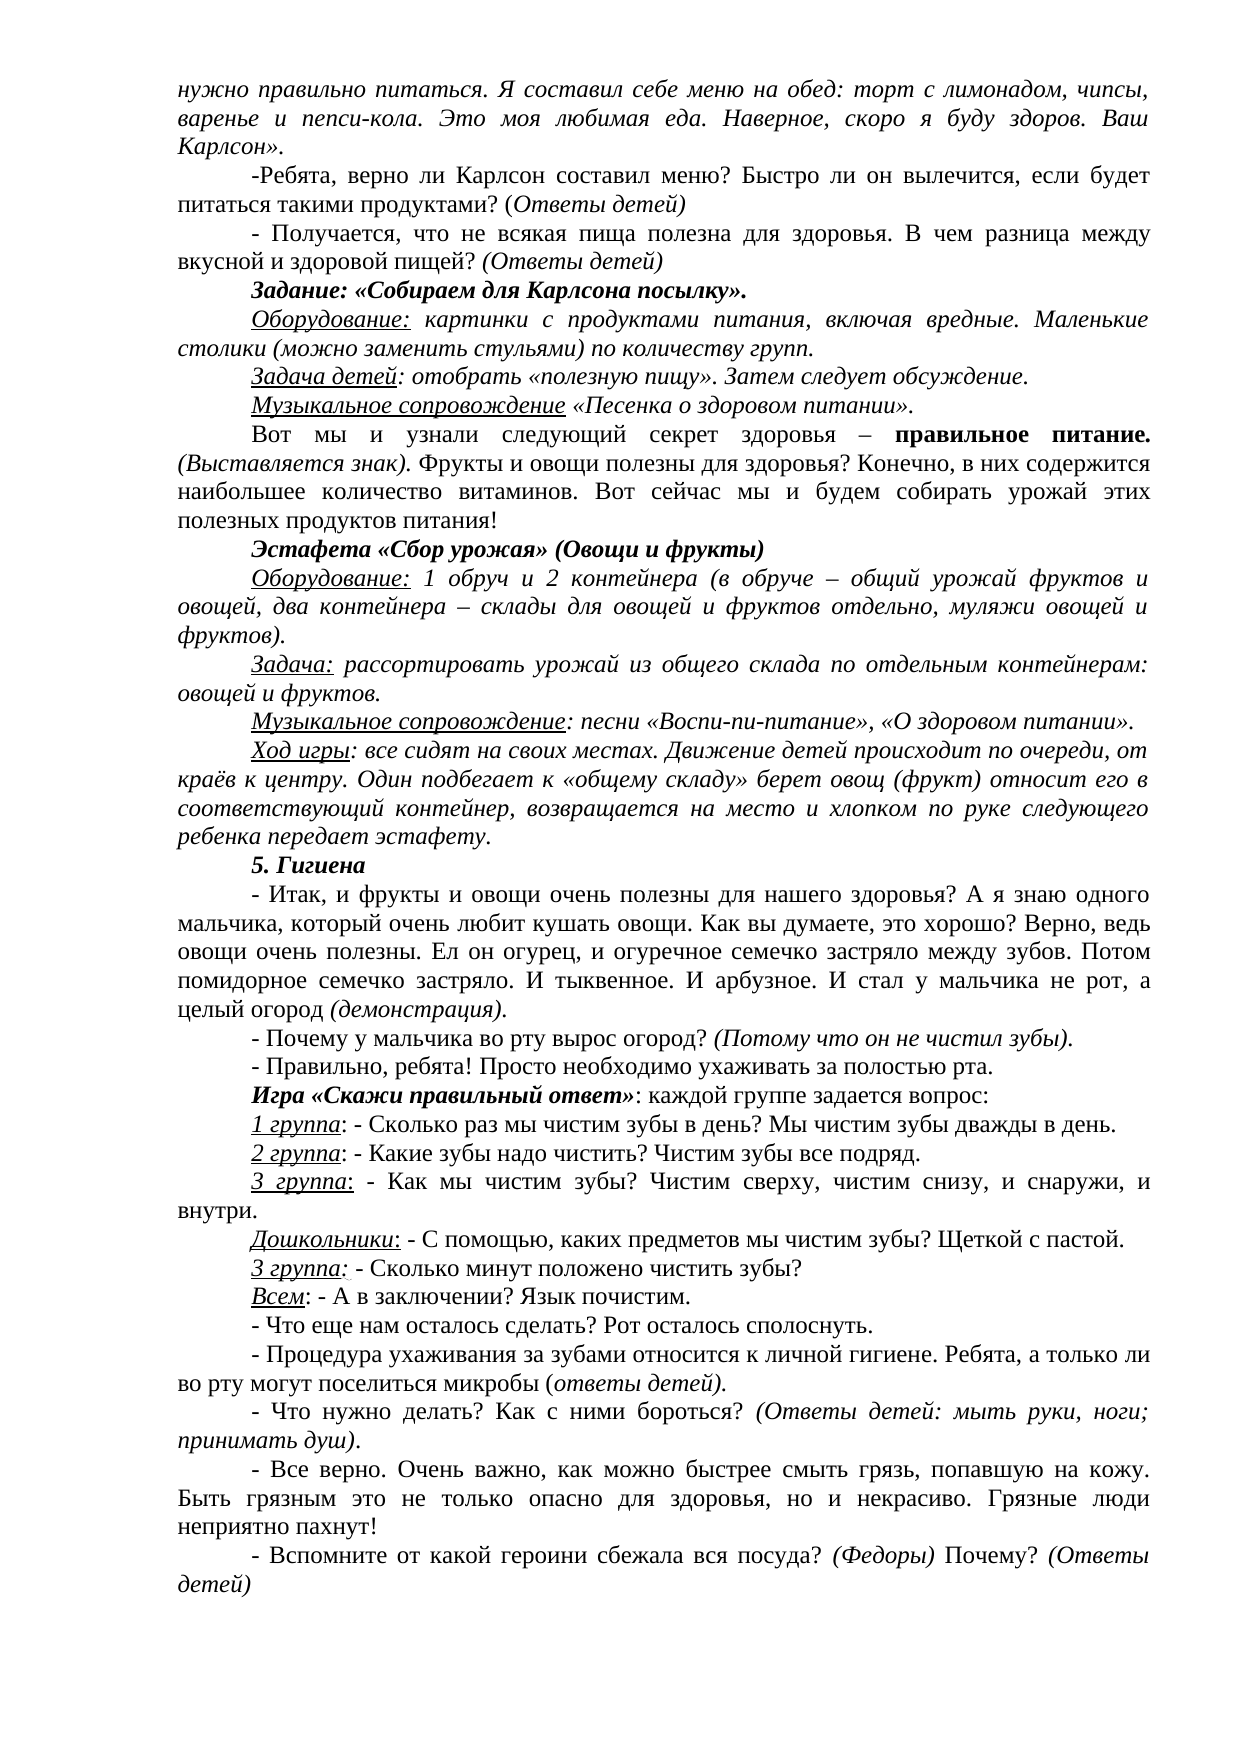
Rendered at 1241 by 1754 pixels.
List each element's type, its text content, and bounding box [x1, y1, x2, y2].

text 1 группа: - Сколько раз мы чистим зубы в день? Мы чистим зубы дважды в день. [177, 1109, 1152, 1138]
text Всем: - А в заключении? Язык почистим. [177, 1281, 1152, 1310]
text Вот мы и узнали следующий секрет здоровья – правильное питание. (Выставляется знак). Фрукты и овощи полезны для здоровья? Конечно, в них содержится наибольшее количество витаминов. Вот сейчас мы и будем собирать урожай этих полезных продуктов питания! [177, 419, 1152, 534]
text 3 группа: - Как мы чистим зубы? Чистим сверху, чистим снизу, и снаружи, и внутри. [177, 1166, 1152, 1224]
text - Почему у мальчика во рту вырос огород? (Потому что он не чистил зубы). [177, 1023, 1152, 1051]
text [177, 74, 1152, 160]
text - Вспомните от какой героини сбежала вся посуда? (Федоры) Почему? (Ответы детей) [177, 1540, 1152, 1598]
text - Что еще нам осталось сделать? Рот осталось сполоснуть. [177, 1310, 1152, 1339]
text Игра «Скажи правильный ответ»: каждой группе задается вопрос: [177, 1080, 1152, 1109]
text - Что нужно делать? Как с ними бороться? (Ответы детей: мыть руки, ноги; принимать душ). [177, 1396, 1152, 1454]
text Оборудование: 1 обруч и 2 контейнера (в обруче – общий урожай фруктов и овощей, два контейнера – склады для овощей и фруктов отдельно, муляжи овощей и фруктов). [177, 563, 1152, 649]
text 2 группа: - Какие зубы надо чистить? Чистим зубы все подряд. [177, 1138, 1152, 1166]
text Оборудование: картинки с продуктами питания, включая вредные. Маленькие столики (можно заменить стульями) по количеству групп. [177, 304, 1152, 361]
text Эстафета «Сбор урожая» (Овощи и фрукты) [177, 534, 1152, 563]
text Музыкальное сопровождение: песни «Воспи-пи-питание», «О здоровом питании». [177, 706, 1152, 735]
text 3 группа: - Сколько минут положено чистить зубы? [177, 1253, 1152, 1281]
text - Процедура ухаживания за зубами относится к личной гигиене. Ребята, а только ли во рту могут поселиться микробы (ответы детей). [177, 1339, 1152, 1396]
text Дошкольники: - С помощью, каких предметов мы чистим зубы? Щеткой с пастой. [177, 1224, 1152, 1253]
text Задача детей: отобрать «полезную пищу». Затем следует обсуждение. [177, 361, 1152, 390]
text Ход игры: все сидят на своих местах. Движение детей происходит по очереди, от краёв к центру. Один подбегает к «общему складу» берет овощ (фрукт) относит его в соответствующий контейнер, возвращается на место и хлопком по руке следующего ребенка передает эстафету. [177, 735, 1152, 850]
text - Все верно. Очень важно, как можно быстрее смыть грязь, попавшую на кожу. Быть грязным это не только опасно для здоровья, но и некрасиво. Грязные люди неприятно пахнут! [177, 1454, 1152, 1540]
text - Получается, что не всякая пища полезна для здоровья. В чем разница между вкусной и здоровой пищей? (Ответы детей) [177, 218, 1152, 275]
text - Итак, и фрукты и овощи очень полезны для нашего здоровья? А я знаю одного мальчика, который очень любит кушать овощи. Как вы думаете, это хорошо? Верно, ведь овощи очень полезны. Ел он огурец, и огуречное семечко застряло между зубов. Потом помидорное семечко застряло. И тыквенное. И арбузное. И стал у мальчика не рот, а целый огород (демонстрация). [177, 879, 1152, 1023]
text Музыкальное сопровождение «Песенка о здоровом питании». [177, 390, 1152, 419]
text - Правильно, ребята! Просто необходимо ухаживать за полостью рта. [177, 1051, 1152, 1080]
text -Ребята, верно ли Карлсон составил меню? Быстро ли он вылечится, если будет питаться такими продуктами? (Ответы детей) [177, 160, 1152, 218]
text 5. Гигиена [177, 850, 1152, 879]
text Задание: «Собираем для Карлсона посылку». [177, 275, 1152, 304]
text Задача: рассортировать урожай из общего склада по отдельным контейнерам: овощей и фруктов. [177, 649, 1152, 706]
